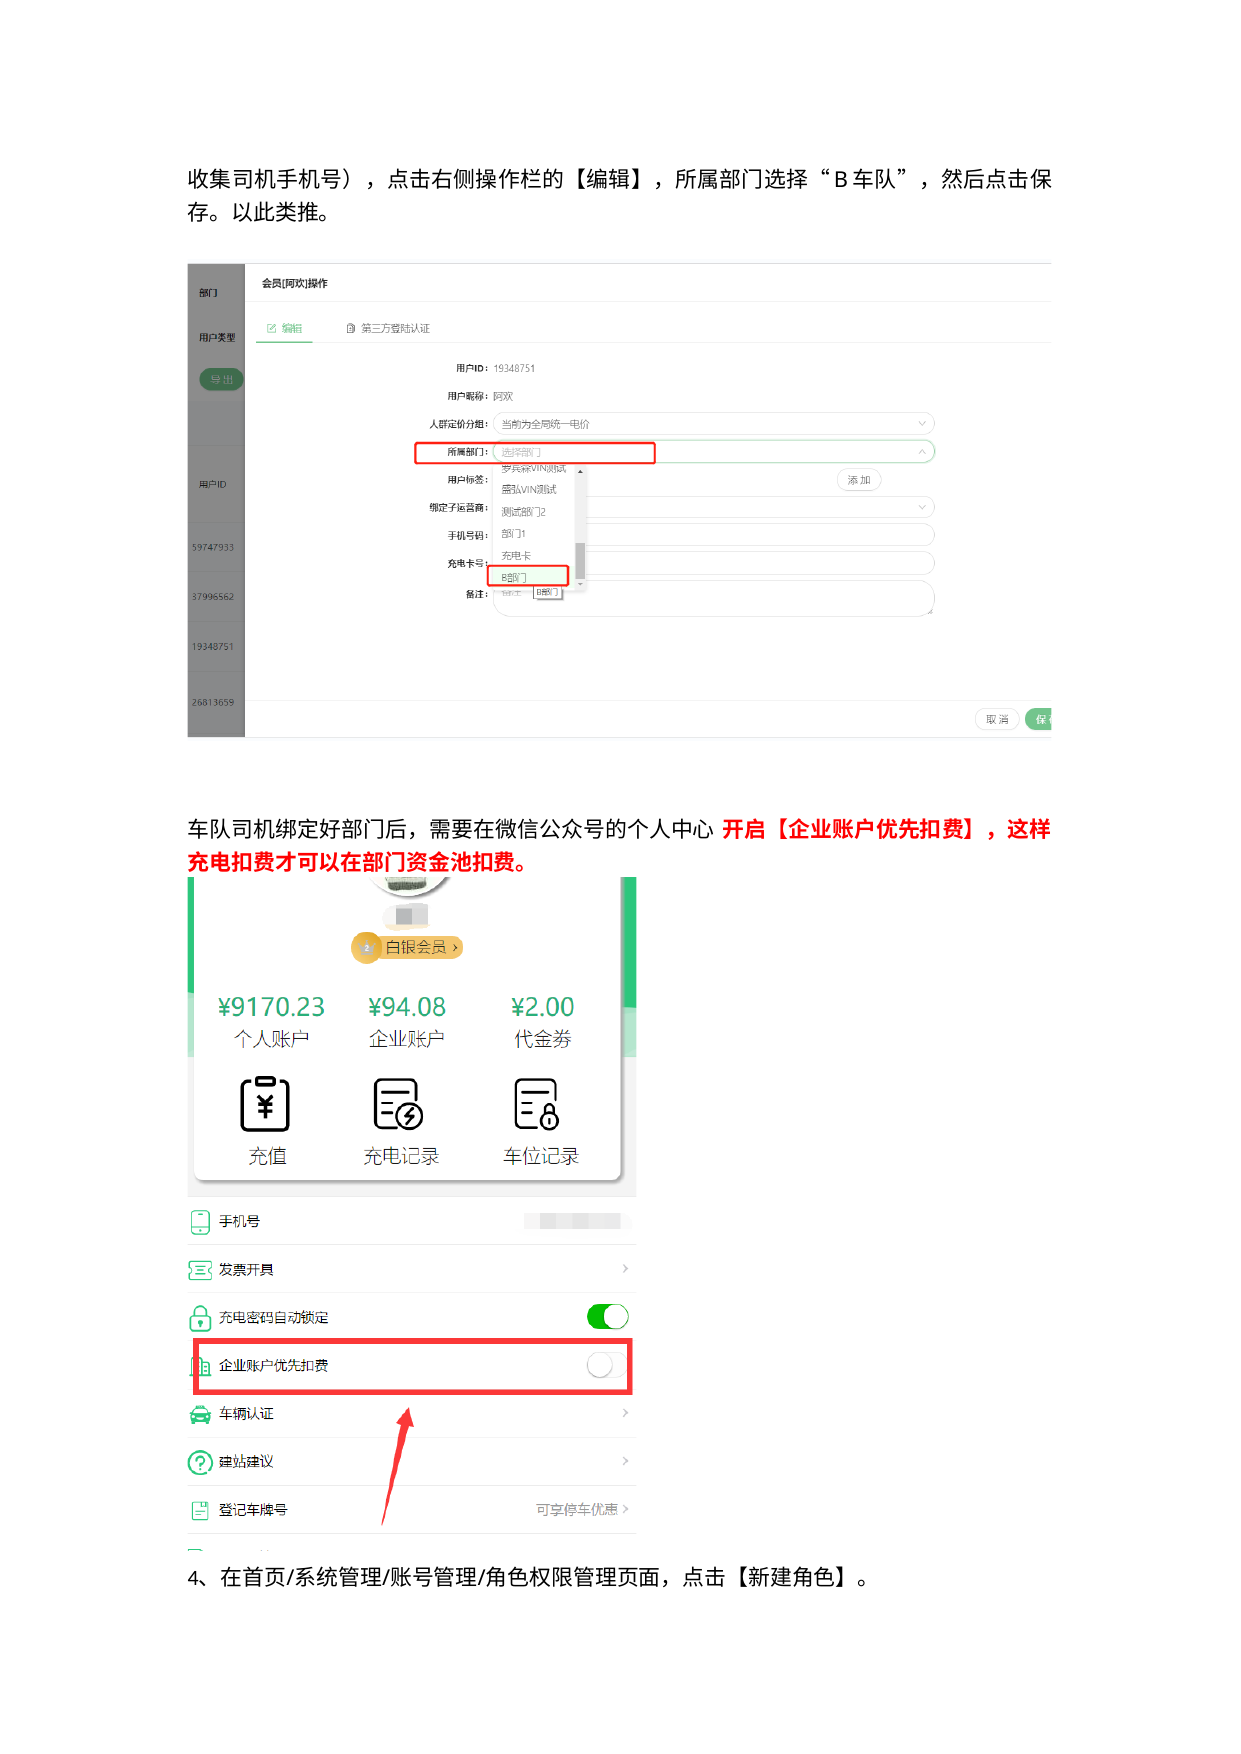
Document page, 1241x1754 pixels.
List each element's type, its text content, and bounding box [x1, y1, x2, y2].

list 车队司机绑定好部门后，需要在微信公众号的个人中心 开启【企业账户优先扣费】，这样充电扣费才可以在部门资金池扣费。 [187, 812, 1053, 877]
list 4、在首页/系统管理/账号管理/角色权限管理页面，点击【新建角色】。 [187, 1559, 1053, 1592]
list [187, 162, 1053, 227]
picture [187, 877, 637, 1551]
picture [187, 259, 1052, 741]
